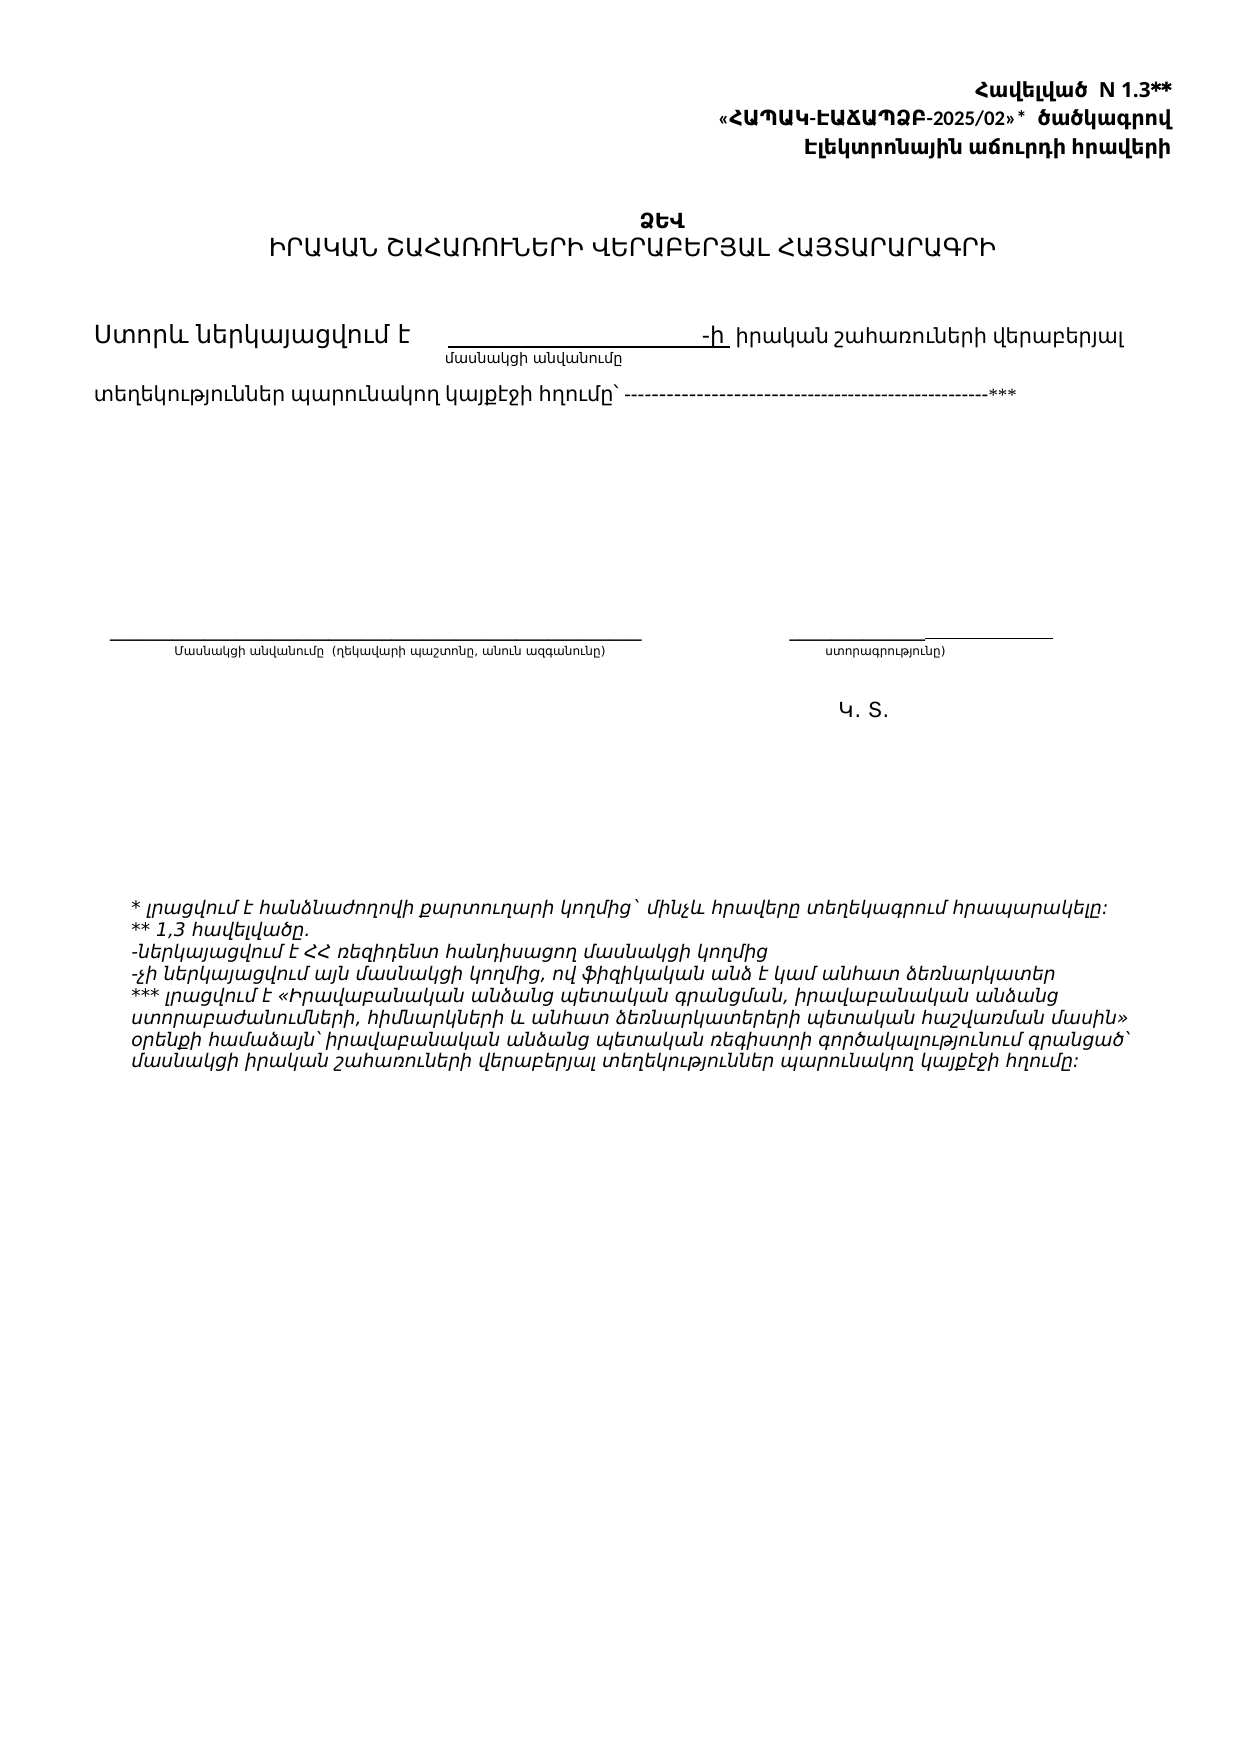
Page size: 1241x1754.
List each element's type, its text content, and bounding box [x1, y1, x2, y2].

text Էլեկտրոնային աճուրդի հրավերի [94, 132, 1171, 160]
text * լրացվում է հանձնաժողովի քարտուղարի կողմից` մինչև հրավերը տեղեկագրում հրապարակելը: [131, 897, 1171, 919]
text «ՀԱՊԱԿ-ԷԱՃԱՊՁԲ-2025/02»* ծածկագրով [94, 103, 1171, 132]
text Ստորև ներկայացվում է -ի իրական շահառուների վերաբերյալ [94, 321, 1171, 350]
text ** 1,3 հավելվածը․ [131, 919, 1171, 941]
text տեղեկություններ պարունակող կայքէջի հղումը՝ ----------------------------------------------------*** [94, 379, 1171, 408]
text *** լրացվում է «Իրավաբանական անձանց պետական գրանցման, իրավաբանական անձանց ստորաբաժանումների, հիմնարկների և անհատ ձեռնարկատերերի պետական հաշվառման մասին» օրենքի համաձայն՝ իրավաբանական անձանց պետական ռեգիստրի գործակալությունում գրանցած՝ մասնակցի իրական շահառուների վերաբերյալ տեղեկություններ պարունակող կայքէջի հղումը: [131, 985, 1171, 1072]
text -չի ներկայացվում այն մասնակցի կողմից, ով ֆիզիկական անձ է կամ անհատ ձեռնարկատեր [131, 963, 1171, 985]
text ՁԵՎ [94, 209, 1171, 233]
text ___________________________________________________ _____________ Մասնակցի անվանումը (ղեկավարի պաշտոնը, անուն ազգանունը) ստորագրությունը) [94, 617, 1171, 669]
text մասնակցի անվանումը [94, 350, 1171, 379]
text -ներկայացվում է ՀՀ ռեզիդենտ հանդիսացող մասնակցի կողմից [131, 941, 1171, 963]
text Հավելված N 1.3** [94, 75, 1171, 103]
text Կ. Տ. [94, 698, 1171, 722]
text ԻՐԱԿԱՆ ՇԱՀԱՌՈՒՆԵՐԻ ՎԵՐԱԲԵՐՅԱԼ ՀԱՅՏԱՐԱՐԱԳՐԻ [94, 233, 1171, 262]
